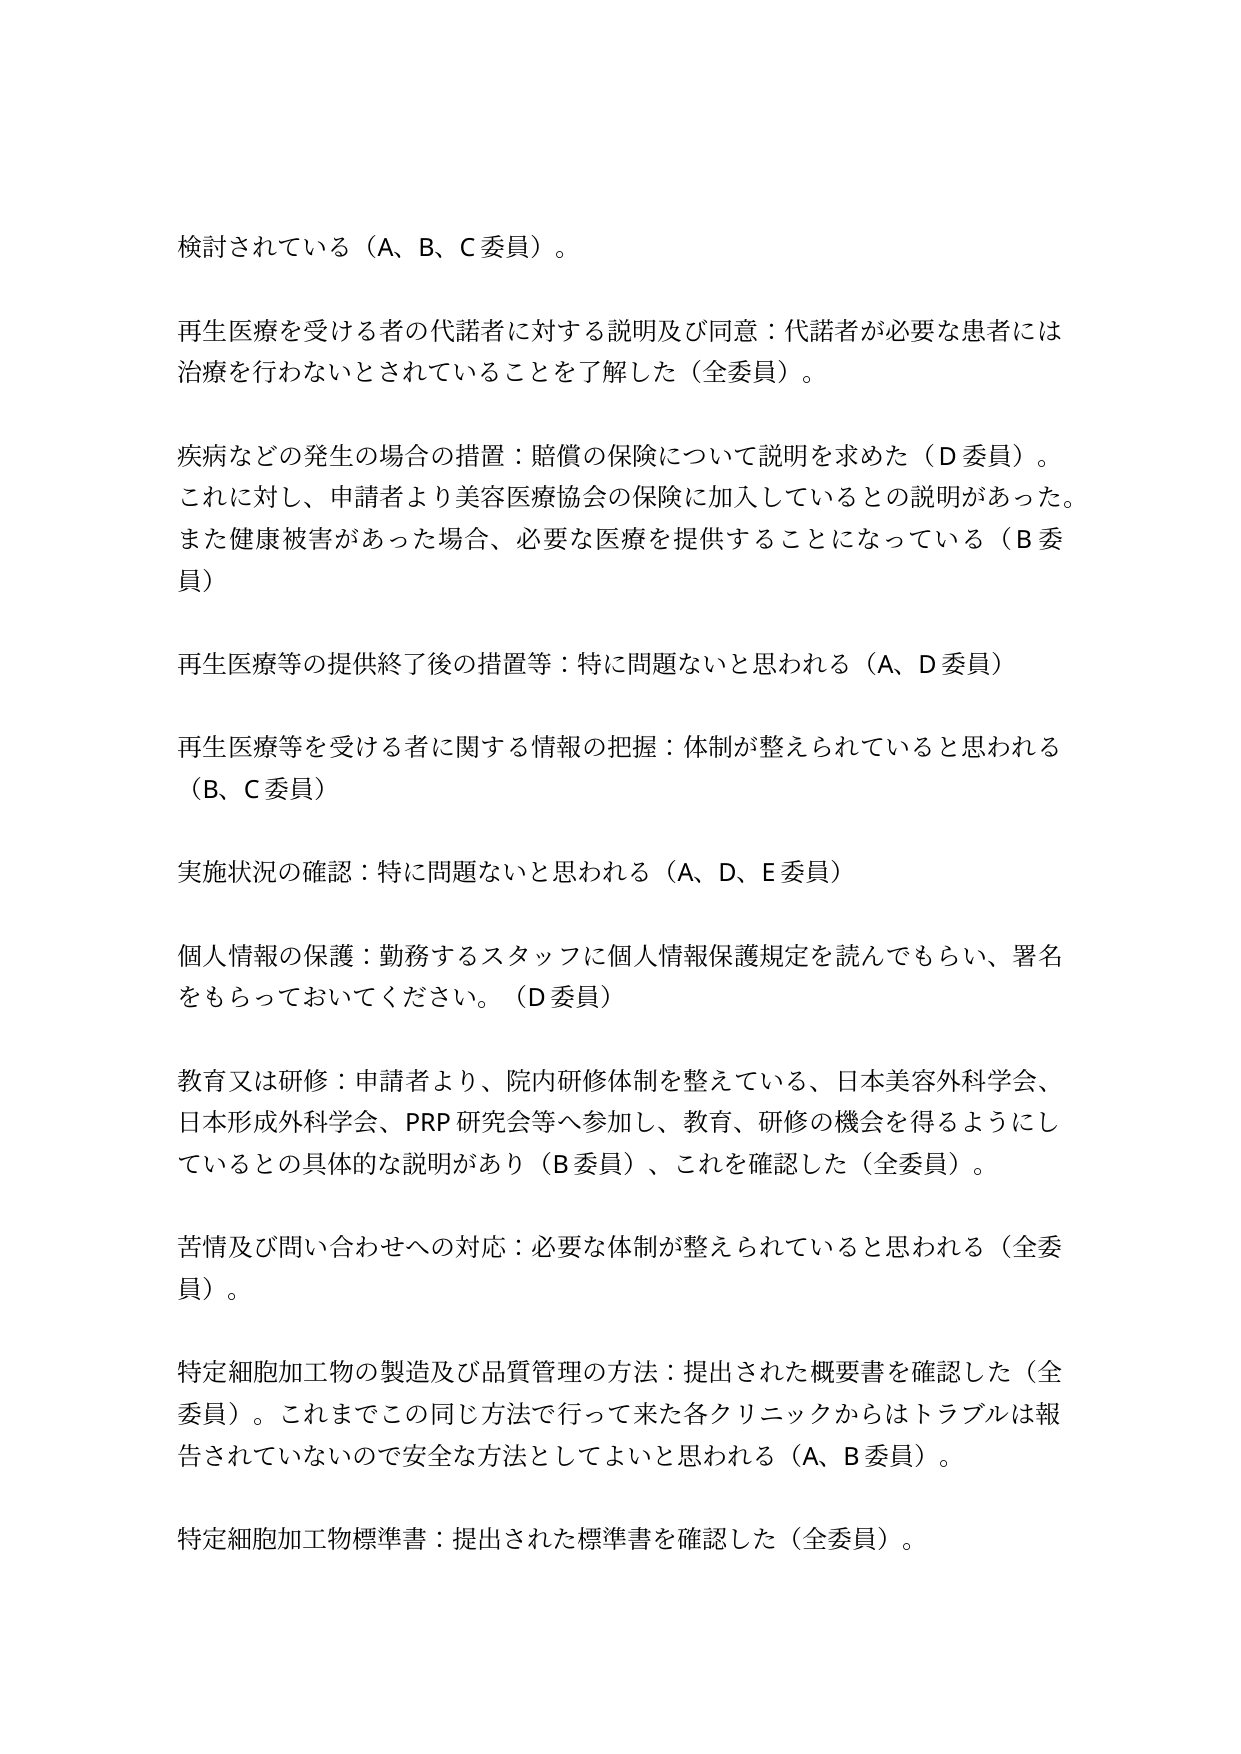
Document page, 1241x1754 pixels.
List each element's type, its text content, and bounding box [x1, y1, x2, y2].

text 疾病などの発生の場合の措置：賠償の保険について説明を求めた（D委員）。これに対し、申請者より美容医療協会の保険に加入しているとの説明があった。また健康被害があった場合、必要な医療を提供することになっている（B委員） [177, 433, 1063, 600]
text 特定細胞加工物の製造及び品質管理の方法：提出された概要書を確認した（全委員）。これまでこの同じ方法で行って来た各クリニックからはトラブルは報告されていないので安全な方法としてよいと思われる（A、B委員）。 [177, 1350, 1063, 1475]
text 再生医療等を受ける者に関する情報の把握：体制が整えられていると思われる（B、C委員） [177, 725, 1063, 808]
text 特定細胞加工物標準書：提出された標準書を確認した（全委員）。 [177, 1517, 1063, 1558]
text 個人情報の保護：勤務するスタッフに個人情報保護規定を読んでもらい、署名をもらっておいてください。（D委員） [177, 933, 1063, 1017]
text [177, 225, 1063, 267]
text 再生医療を受ける者の代諾者に対する説明及び同意：代諾者が必要な患者には治療を行わないとされていることを了解した（全委員）。 [177, 308, 1063, 392]
text 実施状況の確認：特に問題ないと思われる（A、D、E委員） [177, 850, 1063, 892]
text 再生医療等の提供終了後の措置等：特に問題ないと思われる（A、D委員） [177, 642, 1063, 683]
text 苦情及び問い合わせへの対応：必要な体制が整えられていると思われる（全委員）。 [177, 1225, 1063, 1308]
text 教育又は研修：申請者より、院内研修体制を整えている、日本美容外科学会、日本形成外科学会、PRP研究会等へ参加し、教育、研修の機会を得るようにしているとの具体的な説明があり（B委員）、これを確認した（全委員）。 [177, 1058, 1063, 1183]
